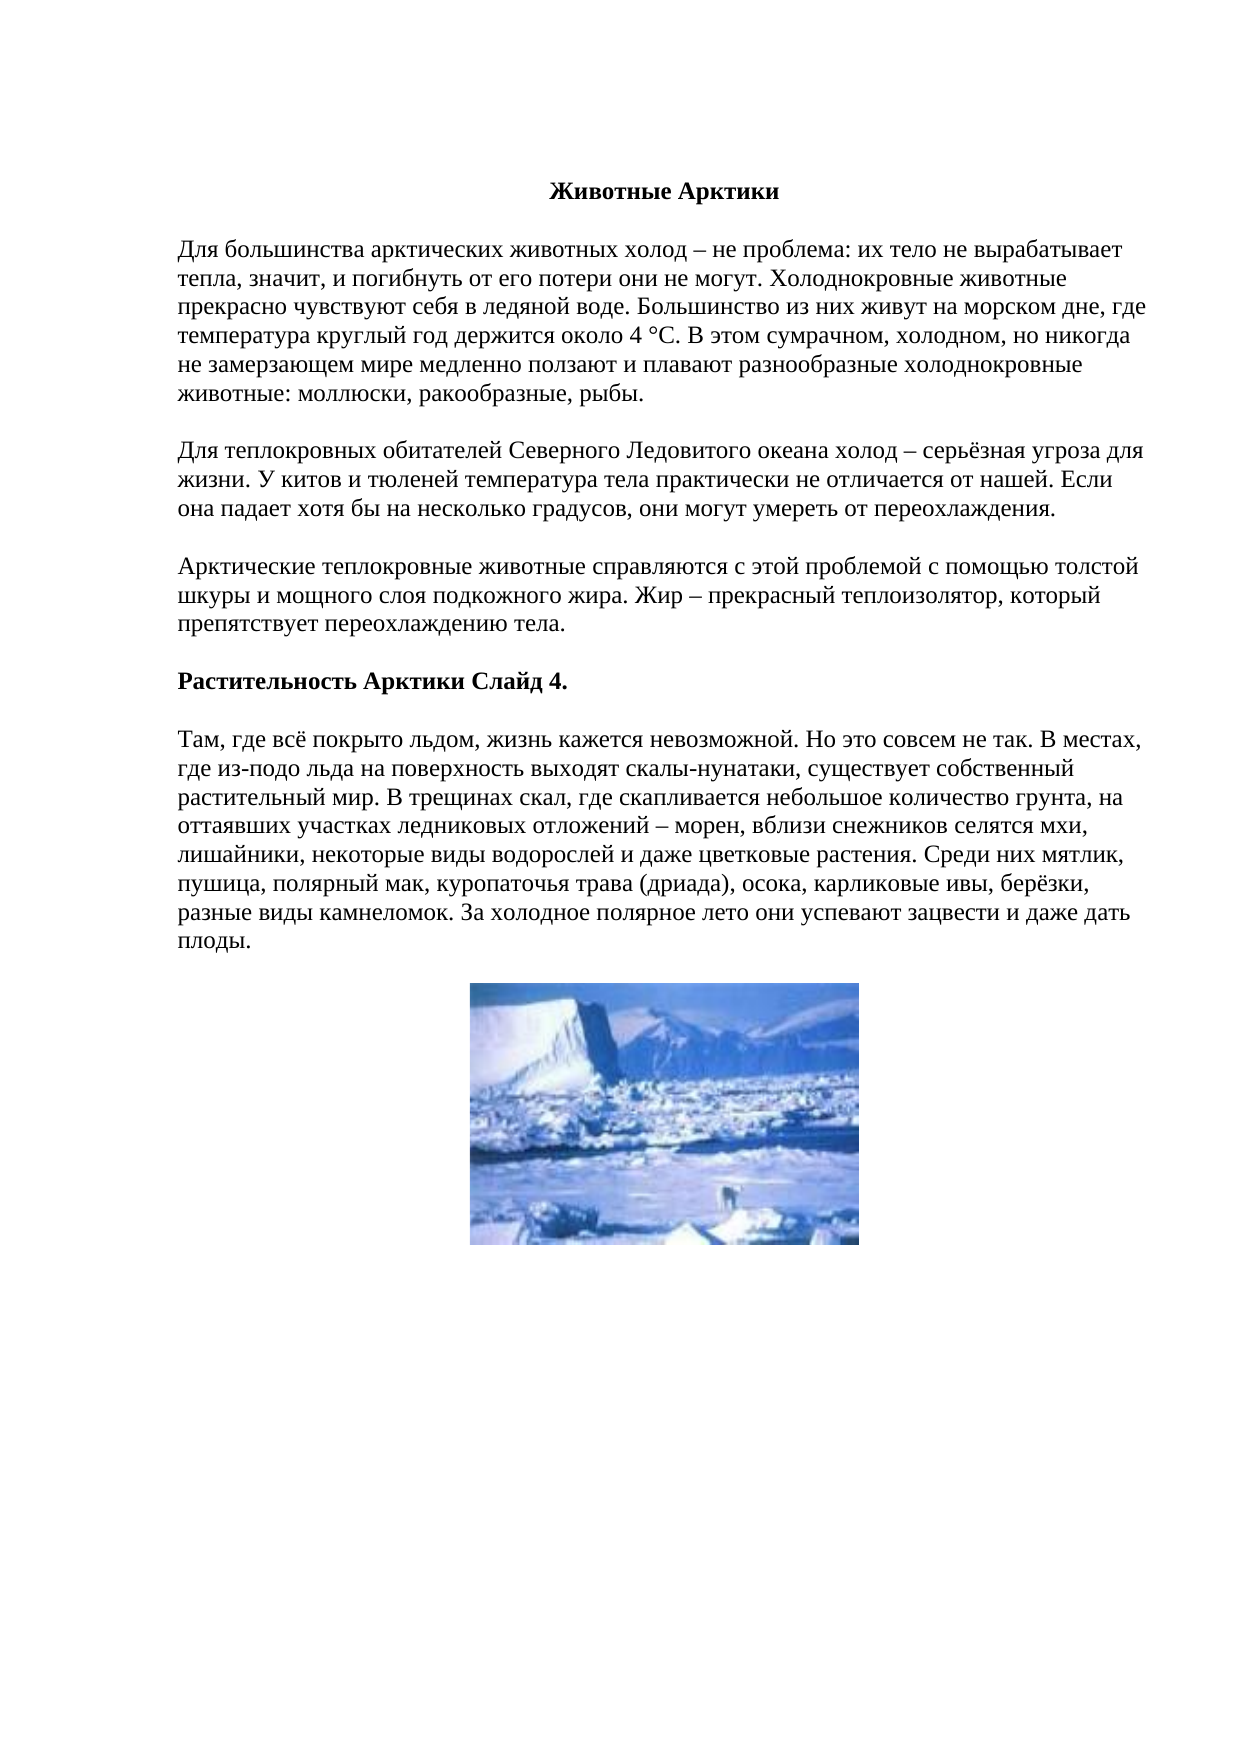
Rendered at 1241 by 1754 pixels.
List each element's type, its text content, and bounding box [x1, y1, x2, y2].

text Для большинства арктических животных холод – не проблема: их тело не вырабатывает тепла, значит, и погибнуть от его потери они не могут. Холоднокровные животные прекрасно чувствуют себя в ледяной воде. Большинство из них живут на морском дне, где температура круглый год держится около 4 °С. В этом сумрачном, холодном, но никогда не замерзающем мире медленно ползают и плавают разнообразные холоднокровные животные: моллюски, ракообразные, рыбы. [177, 234, 1152, 406]
text Арктические теплокровные животные справляются с этой проблемой с помощью толстой шкуры и мощного слоя подкожного жира. Жир – прекрасный теплоизолятор, который препятствует переохлаждению тела. [177, 551, 1152, 637]
picture [469, 983, 859, 1245]
text Там, где всё покрыто льдом, жизнь кажется невозможной. Но это совсем не так. В местах, где из-подо льда на поверхность выходят скалы-нунатаки, существует собственный растительный мир. В трещинах скал, где скапливается небольшое количество грунта, на оттаявших участках ледниковых отложений – морен, вблизи снежников селятся мхи, лишайники, некоторые виды водорослей и даже цветковые растения. Среди них мятлик, пушица, полярный мак, куропаточья трава (дриада), осока, карликовые ивы, берёзки, разные виды камнеломок. За холодное полярное лето они успевают зацвести и даже дать плоды. [177, 724, 1152, 954]
text Животные Арктики [177, 176, 1152, 205]
text Для теплокровных обитателей Северного Ледовитого океана холод – серьёзная угроза для жизни. У китов и тюленей температура тела практически не отличается от нашей. Если она падает хотя бы на несколько градусов, они могут умереть от переохлаждения. [177, 436, 1152, 522]
text Растительность Арктики Слайд 4. [177, 666, 1152, 695]
